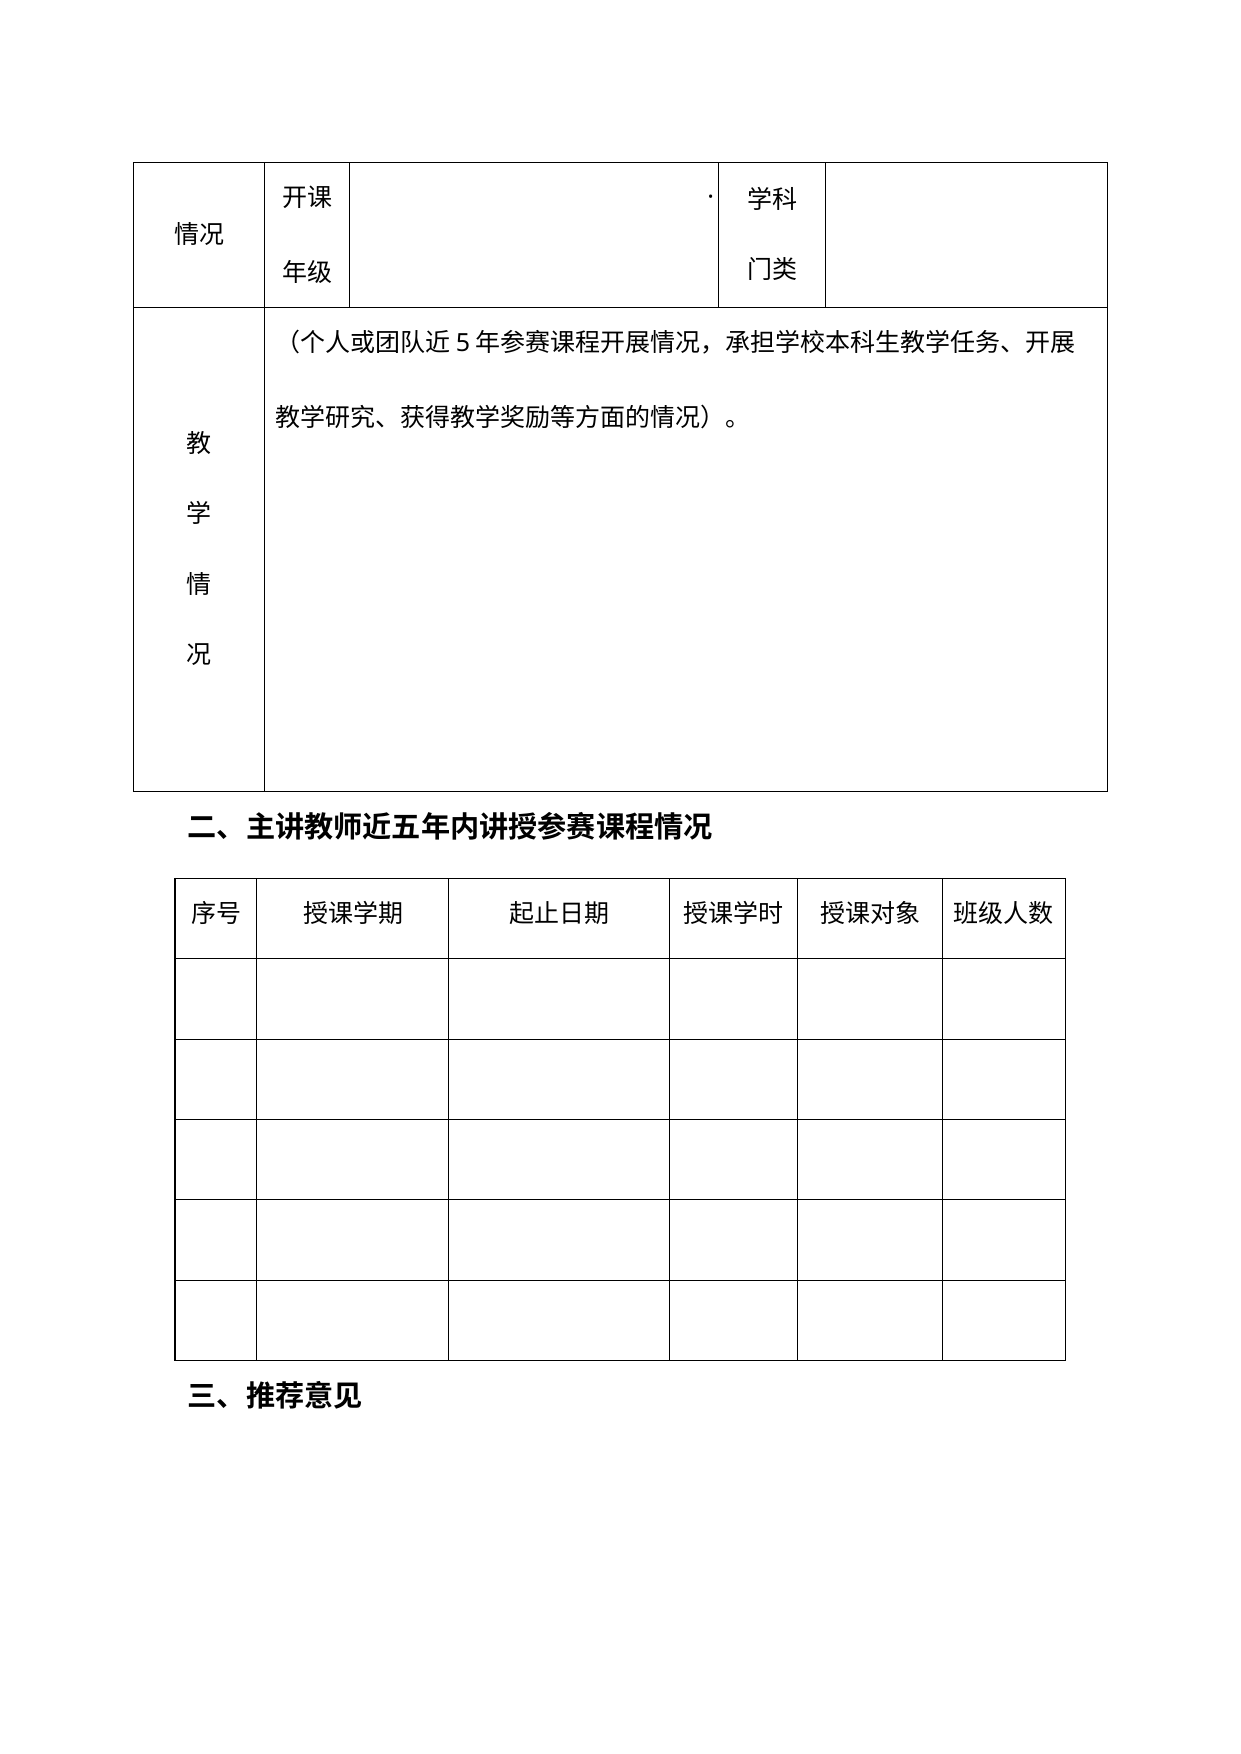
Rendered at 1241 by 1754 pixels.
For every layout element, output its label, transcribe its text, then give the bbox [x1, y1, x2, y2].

table_cell [943, 1040, 1065, 1119]
table_cell [449, 1040, 669, 1119]
table_header 起止日期 [449, 879, 669, 958]
table_cell [798, 1200, 942, 1279]
table_cell 教 学 情 况 [134, 308, 264, 791]
table_cell [176, 959, 256, 1038]
table_cell [798, 1281, 942, 1360]
table_cell · [350, 163, 718, 307]
table_cell 开课年级 [265, 163, 349, 307]
table_cell [257, 959, 448, 1038]
table_cell [670, 1120, 797, 1199]
table_cell [670, 1281, 797, 1360]
table_cell [176, 1281, 256, 1360]
table_cell [943, 959, 1065, 1038]
table_cell [449, 1200, 669, 1279]
table_cell [176, 1200, 256, 1279]
text 三、推荐意见 [187, 1361, 1053, 1426]
table_cell [449, 959, 669, 1038]
table_cell [943, 1200, 1065, 1279]
table_cell [257, 1281, 448, 1360]
table_cell [449, 1281, 669, 1360]
table_cell [798, 959, 942, 1038]
table_cell [449, 1120, 669, 1199]
table_cell [798, 1040, 942, 1119]
table_cell [943, 1281, 1065, 1360]
table_header 班级人数 [943, 879, 1065, 958]
table_cell [670, 1200, 797, 1279]
table_cell [798, 1120, 942, 1199]
table_cell 参赛 课程 情况 [134, 163, 264, 307]
table_cell [670, 959, 797, 1038]
table_cell [257, 1040, 448, 1119]
table_header 授课学期 [257, 879, 448, 958]
table_cell [257, 1120, 448, 1199]
table_cell （个人或团队近5年参赛课程开展情况，承担学校本科生教学任务、开展教学研究、获得教学奖励等方面的情况）。 [265, 308, 1107, 791]
table_header 授课对象 [798, 879, 942, 958]
table_header 序号 [176, 879, 256, 958]
table_header 授课学时 [670, 879, 797, 958]
table_cell [176, 1040, 256, 1119]
text 二、主讲教师近五年内讲授参赛课程情况 [187, 792, 1053, 857]
table_cell [176, 1120, 256, 1199]
table_cell [826, 163, 1107, 307]
table_cell [257, 1200, 448, 1279]
table_cell [943, 1120, 1065, 1199]
table_cell [670, 1040, 797, 1119]
table_cell 学科 门类 [719, 163, 825, 307]
